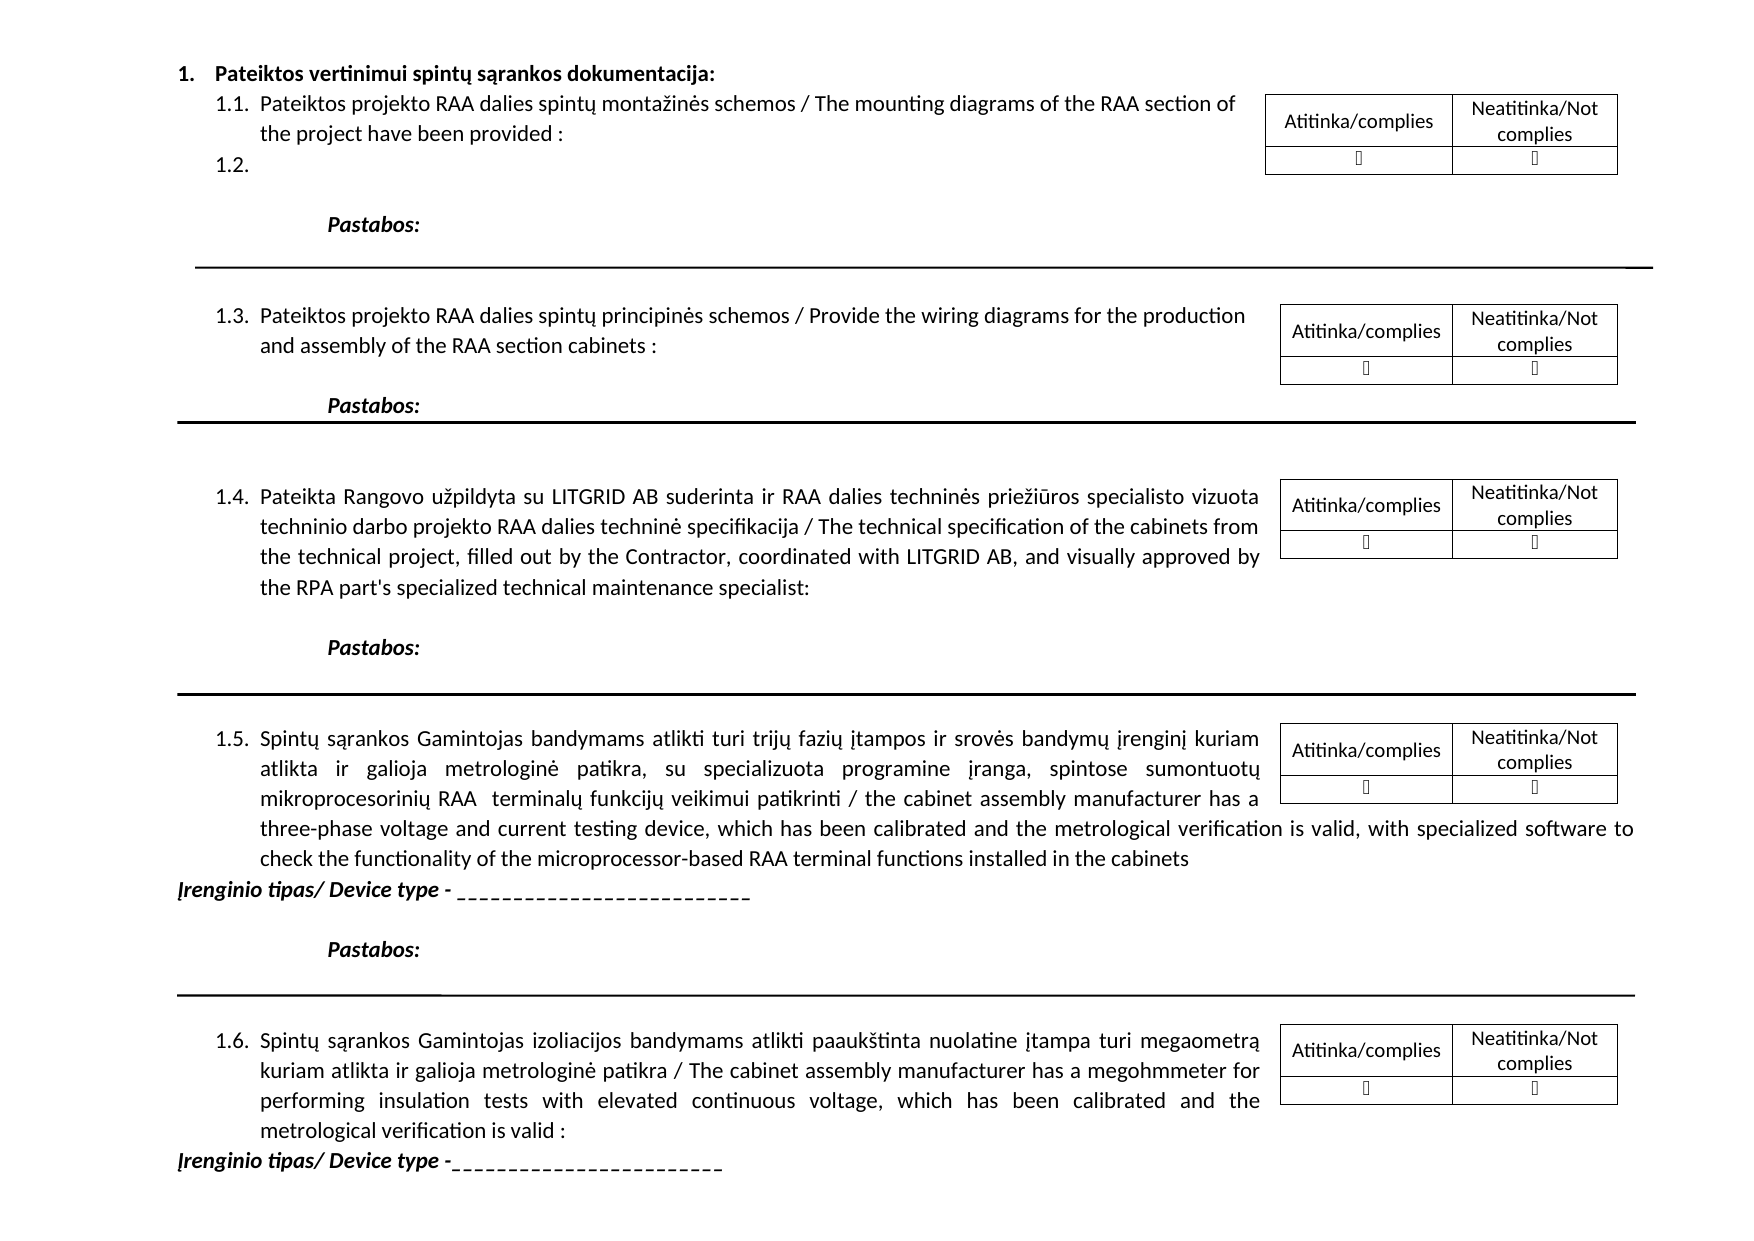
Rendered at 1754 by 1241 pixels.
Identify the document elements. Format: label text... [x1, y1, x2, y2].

table_header Neatitinka/Not complies [1453, 724, 1617, 775]
table_cell [1281, 1077, 1452, 1104]
table_cell [1281, 531, 1452, 558]
table_cell [1281, 357, 1452, 384]
table_cell [1453, 357, 1617, 384]
list Pateikta Rangovo užpildyta su LITGRID AB suderinta ir RAA dalies techninės priežiūros specialisto vizuota techninio darbo projekto RAA dalies techninė specifikacija / The technical specification of the cabinets from the technical project, filled out by the Contractor, coordinated with LITGRID AB, and visually approved by the RPA part's specialized technical maintenance specialist: [215, 482, 1636, 601]
list Pastabos: [327, 391, 1636, 419]
table_cell [1453, 1077, 1617, 1104]
list Spintų sąrankos Gamintojas izoliacijos bandymams atlikti paaukštinta nuolatine įtampa turi megaometrą kuriam atlikta ir galioja metrologinė patikra / The cabinet assembly manufacturer has a megohmmeter for performing insulation tests with elevated continuous voltage, which has been calibrated and the metrological verification is valid : [215, 1026, 1636, 1144]
table_header Atitinka/complies [1281, 1025, 1452, 1076]
list Pastabos: [327, 210, 1636, 238]
table_cell [1453, 531, 1617, 558]
table_cell [1266, 147, 1452, 174]
table_header Atitinka/complies [1281, 724, 1452, 775]
table_header Neatitinka/Not complies [1453, 95, 1617, 146]
list Įrenginio tipas/ Device type -________________________ [177, 1147, 1636, 1174]
list Pastabos: [267, 935, 1636, 963]
list Pateiktos projekto RAA dalies spintų montažinės schemos / The mounting diagrams of the RAA section of the project have been provided : [215, 89, 1636, 147]
list Spintų sąrankos Gamintojas bandymams atlikti turi trijų fazių įtampos ir srovės bandymų įrenginį kuriam atlikta ir galioja metrologinė patikra, su specializuota programine įranga, spintose sumontuotų mikroprocesorinių RAA terminalų funkcijų veikimui patikrinti / the cabinet assembly manufacturer has a three-phase voltage and current testing device, which has been calibrated and the metrological verification is valid, with specialized software to check the functionality of the microprocessor-based RAA terminal functions installed in the cabinets [215, 724, 1636, 872]
table_header Neatitinka/Not complies [1453, 1025, 1617, 1076]
list Pastabos: [327, 633, 1636, 661]
table_header Atitinka/complies [1281, 305, 1452, 356]
table_header Atitinka/complies [1266, 95, 1452, 146]
list Įrenginio tipas/ Device type - __________________________ [177, 875, 1636, 903]
table_cell [1281, 776, 1452, 803]
table_cell [1453, 776, 1617, 803]
table_header Neatitinka/Not complies [1453, 305, 1617, 356]
list Pateiktos projekto RAA dalies spintų principinės schemos / Provide the wiring diagrams for the production and assembly of the RAA section cabinets : [215, 301, 1636, 359]
table_header Neatitinka/Not complies [1453, 480, 1617, 530]
list Pateiktos vertinimui spintų sąrankos dokumentacija: [177, 59, 1636, 87]
table_cell [1453, 147, 1617, 174]
table_header Atitinka/complies [1281, 480, 1452, 530]
